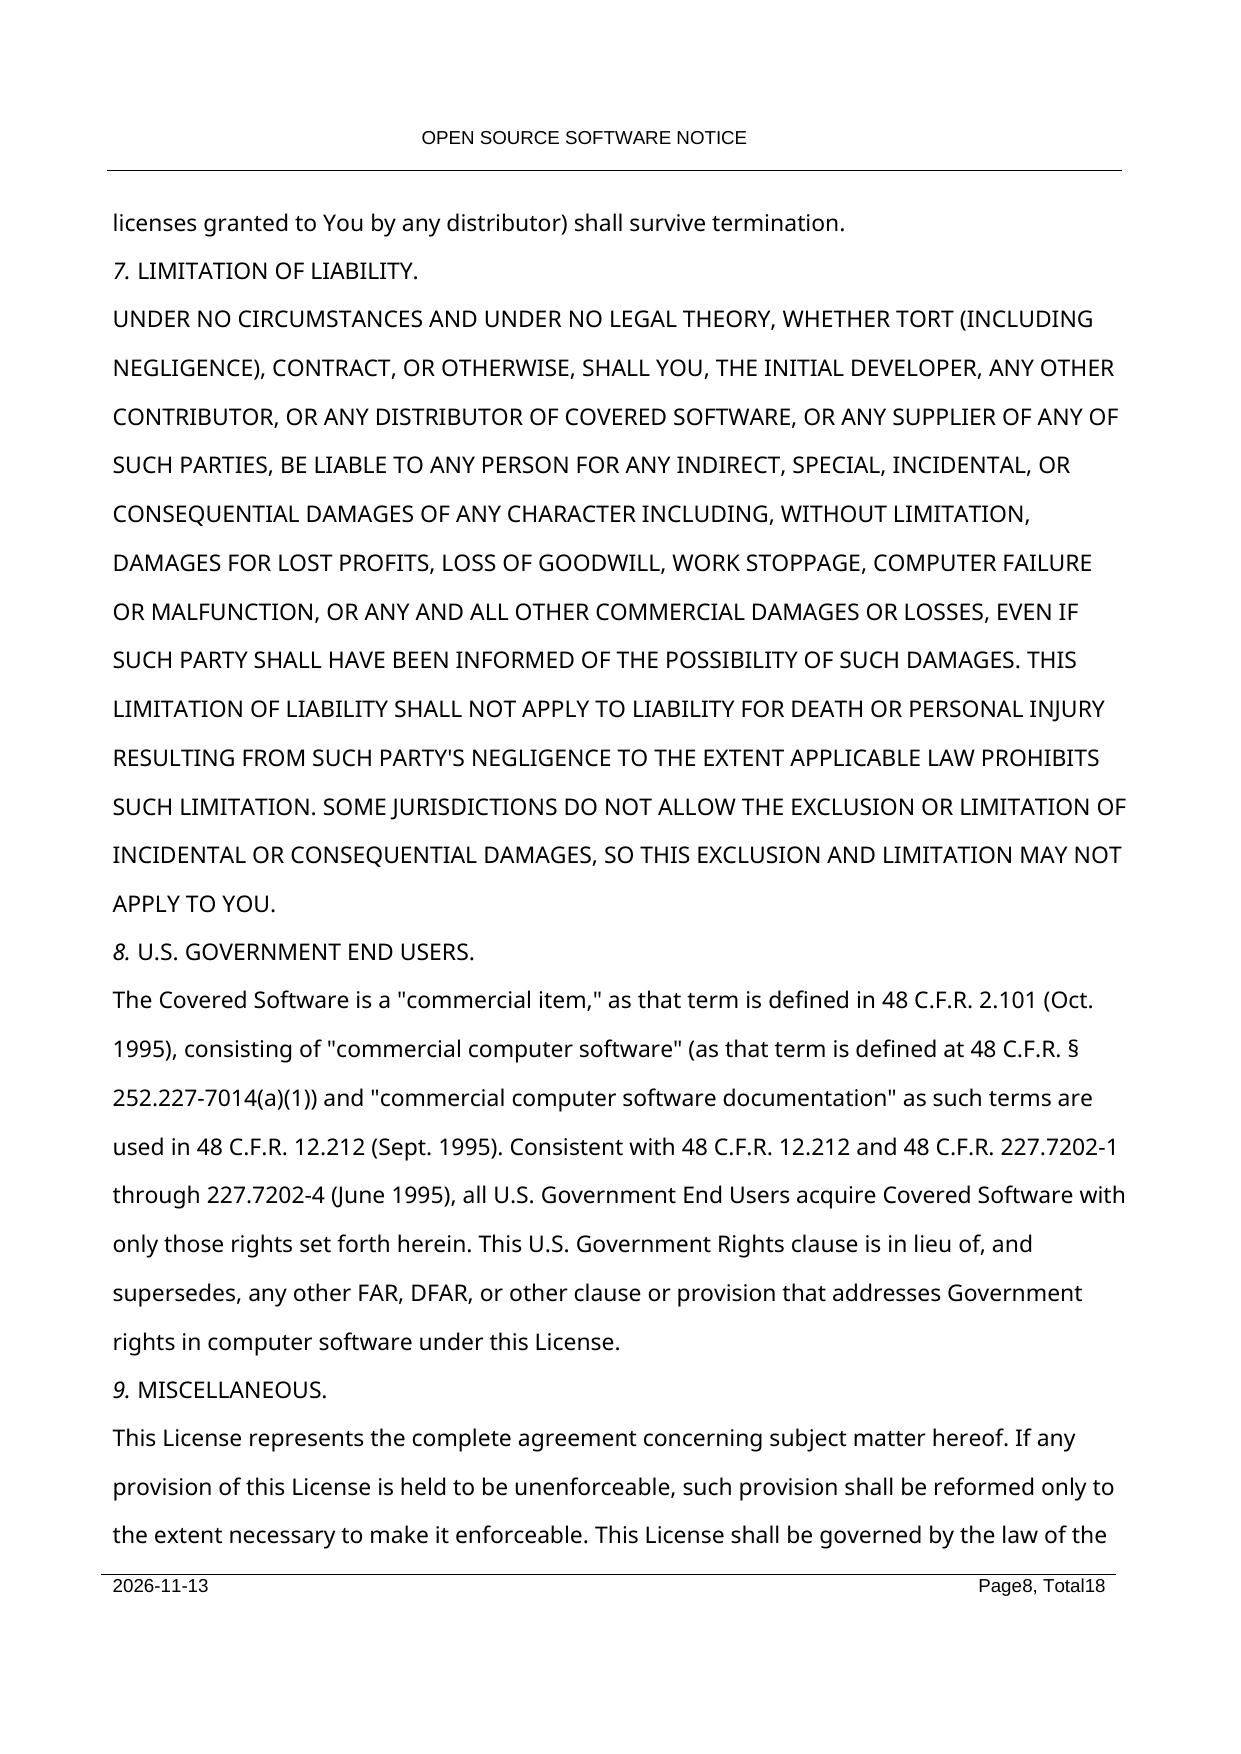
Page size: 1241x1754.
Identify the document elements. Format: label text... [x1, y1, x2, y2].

text UNDER NO CIRCUMSTANCES AND UNDER NO LEGAL THEORY, WHETHER TORT (INCLUDING NEGLIGENCE), CONTRACT, OR OTHERWISE, SHALL YOU, THE INITIAL DEVELOPER, ANY OTHER CONTRIBUTOR, OR ANY DISTRIBUTOR OF COVERED SOFTWARE, OR ANY SUPPLIER OF ANY OF SUCH PARTIES, BE LIABLE TO ANY PERSON FOR ANY INDIRECT, SPECIAL, INCIDENTAL, OR CONSEQUENTIAL DAMAGES OF ANY CHARACTER INCLUDING, WITHOUT LIMITATION, DAMAGES FOR LOST PROFITS, LOSS OF GOODWILL, WORK STOPPAGE, COMPUTER FAILURE OR MALFUNCTION, OR ANY AND ALL OTHER COMMERCIAL DAMAGES OR LOSSES, EVEN IF SUCH PARTY SHALL HAVE BEEN INFORMED OF THE POSSIBILITY OF SUCH DAMAGES. THIS LIMITATION OF LIABILITY SHALL NOT APPLY TO LIABILITY FOR DEATH OR PERSONAL INJURY RESULTING FROM SUCH PARTY'S NEGLIGENCE TO THE EXTENT APPLICABLE LAW PROHIBITS SUCH LIMITATION. SOME JURISDICTIONS DO NOT ALLOW THE EXCLUSION OR LIMITATION OF INCIDENTAL OR CONSEQUENTIAL DAMAGES, SO THIS EXCLUSION AND LIMITATION MAY NOT APPLY TO YOU. [112, 303, 1128, 920]
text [112, 1421, 1128, 1551]
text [112, 206, 1128, 239]
text The Covered Software is a "commercial item," as that term is defined in 48 C.F.R. 2.101 (Oct. 1995), consisting of "commercial computer software" (as that term is defined at 48 C.F.R. § 252.227-7014(a)(1)) and "commercial computer software documentation" as such terms are used in 48 C.F.R. 12.212 (Sept. 1995). Consistent with 48 C.F.R. 12.212 and 48 C.F.R. 227.7202-1 through 227.7202-4 (June 1995), all U.S. Government End Users acquire Covered Software with only those rights set forth herein. This U.S. Government Rights clause is in lieu of, and supersedes, any other FAR, DFAR, or other clause or provision that addresses Government rights in computer software under this License. [112, 984, 1128, 1358]
text 7. LIMITATION OF LIABILITY. [112, 254, 1128, 287]
text 9. MISCELLANEOUS. [112, 1373, 1128, 1406]
text 8. U.S. GOVERNMENT END USERS. [112, 936, 1128, 968]
